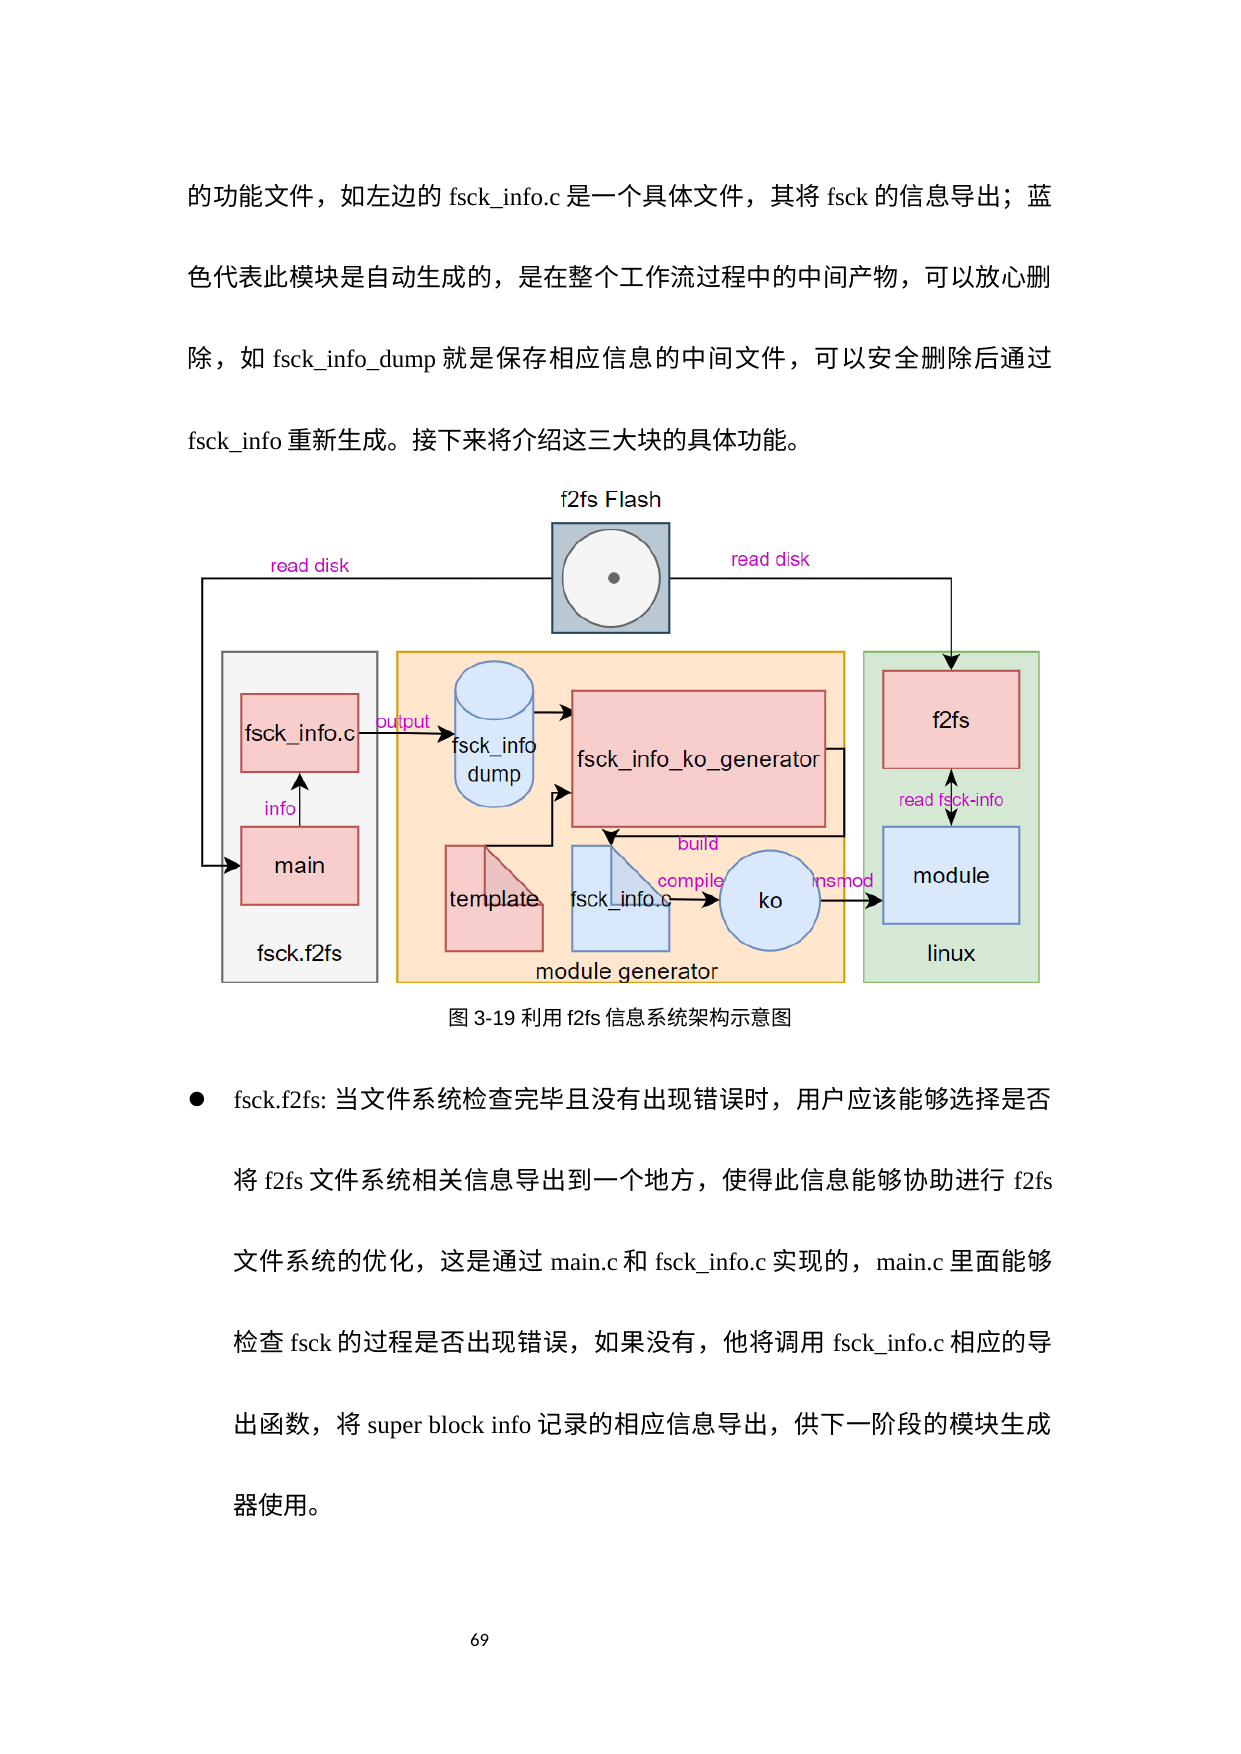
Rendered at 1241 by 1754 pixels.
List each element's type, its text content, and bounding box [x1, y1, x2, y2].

list fsck.f2fs: 当文件系统检查完毕且没有出现错误时，用户应该能够选择是否将f2fs文件系统相关信息导出到一个地方，使得此信息能够协助进行f2fs文件系统的优化，这是通过main.c和fsck_info.c实现的，main.c里面能够检查fsck的过程是否出现错误，如果没有，他将调用fsck_info.c相应的导出函数，将super block info记录的相应信息导出，供下一阶段的模块生成器使用。 [187, 1065, 1053, 1536]
picture [187, 479, 1052, 995]
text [187, 162, 1053, 471]
